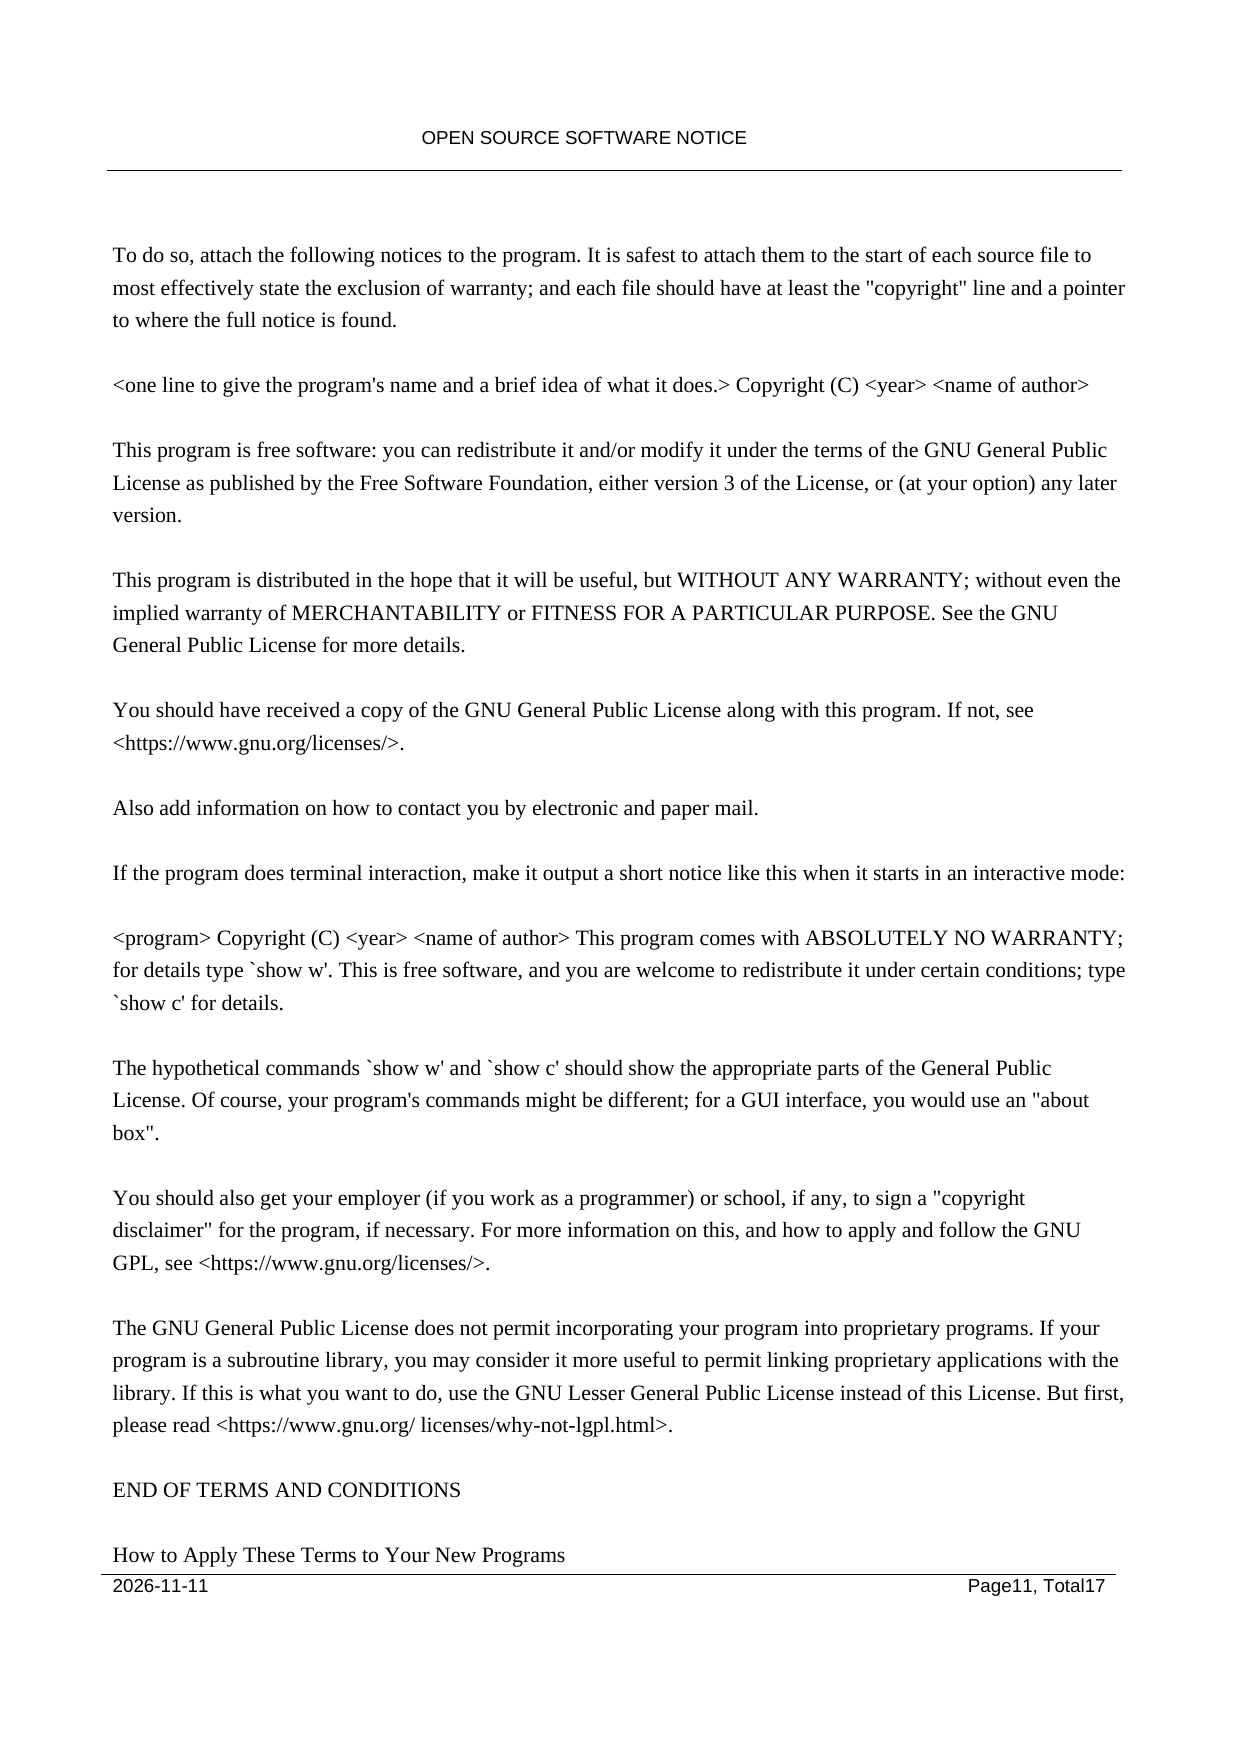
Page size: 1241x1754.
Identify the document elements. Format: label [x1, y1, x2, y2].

text [112, 206, 1128, 1571]
